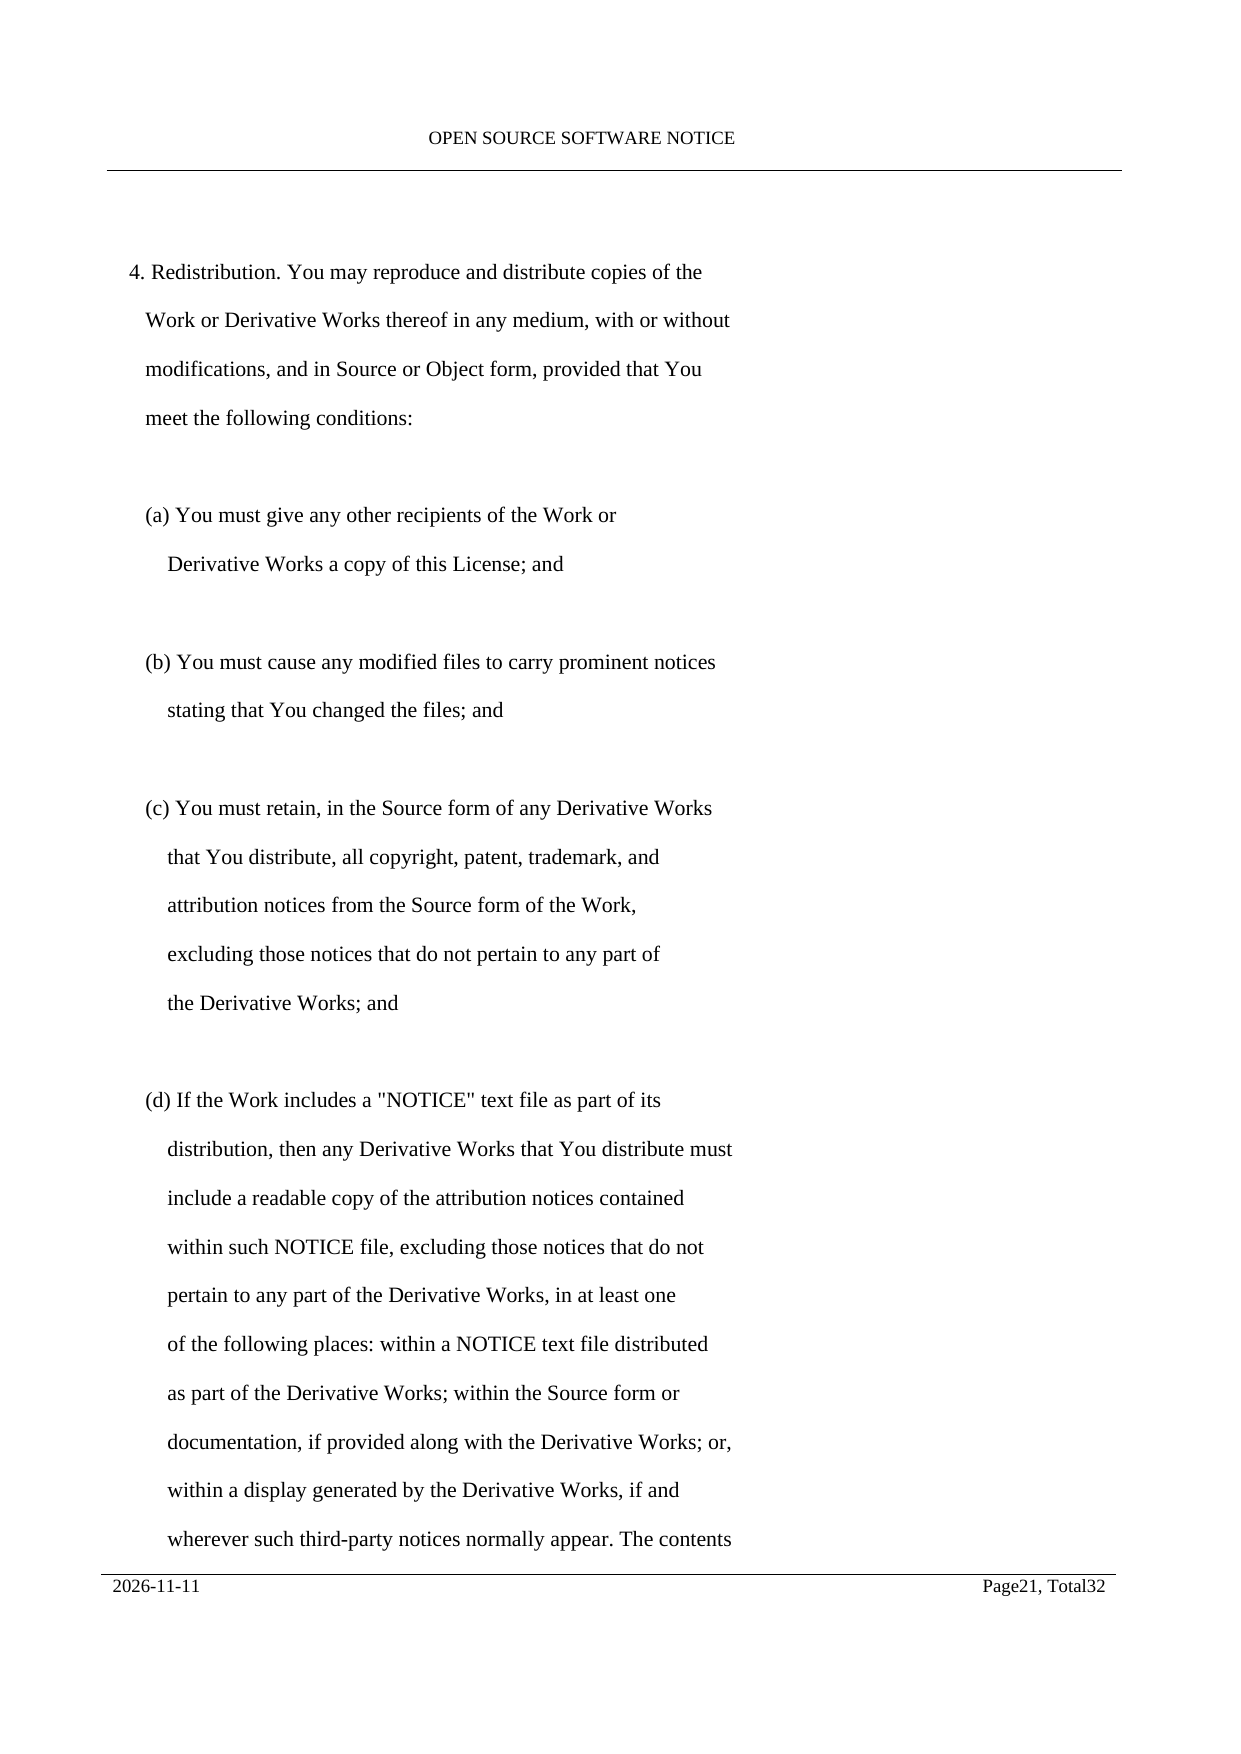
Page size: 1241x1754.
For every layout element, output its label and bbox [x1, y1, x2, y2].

text [112, 206, 1128, 1555]
